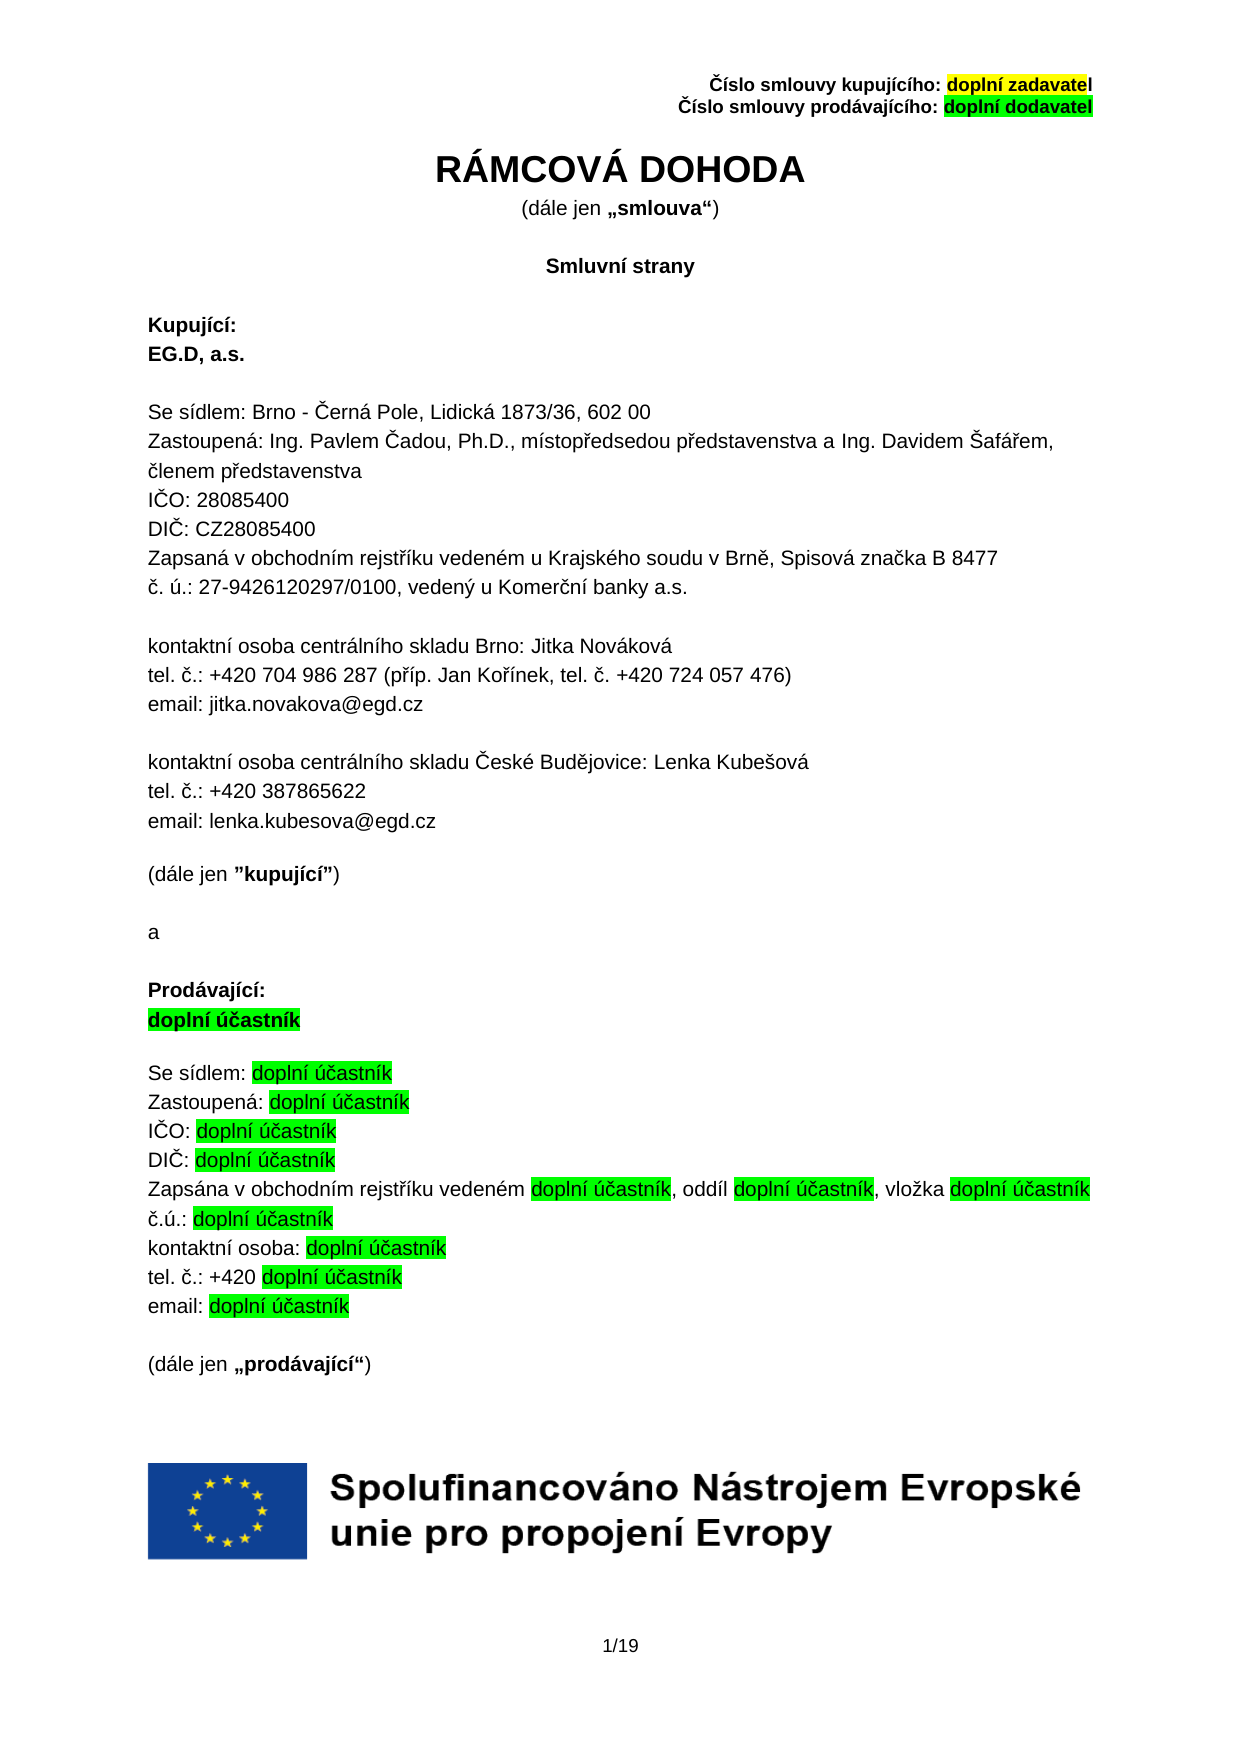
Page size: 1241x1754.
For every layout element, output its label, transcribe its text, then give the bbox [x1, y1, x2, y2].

text Smluvní strany [148, 249, 1092, 278]
text č. ú.: 27-9426120297/0100, vedený u Komerční banky a.s. [148, 570, 1092, 599]
text (dále jen „prodávající“) [148, 1347, 1092, 1376]
text Se sídlem: doplní účastník [148, 1055, 1092, 1084]
text EG.D, a.s. [148, 337, 1092, 366]
text Prodávající: [148, 973, 1092, 1002]
text IČO: 28085400 [148, 482, 1092, 512]
text (dále jen ”kupující”) [148, 856, 1092, 886]
text DIČ: doplní účastník [148, 1143, 1092, 1172]
text a [148, 915, 1092, 944]
text email: doplní účastník [148, 1289, 1092, 1318]
text RÁMCOVÁ DOHODA [148, 148, 1092, 191]
text kontaktní osoba centrálního skladu České Budějovice: Lenka Kubešová [148, 745, 1092, 774]
text (dále jen „smlouva“) [148, 191, 1092, 220]
text kontaktní osoba centrálního skladu Brno: Jitka Nováková [148, 628, 1092, 657]
text email: jitka.novakova@egd.cz [148, 687, 1092, 716]
text Zapsaná v obchodním rejstříku vedeném u Krajského soudu v Brně, Spisová značka B 8477 [148, 541, 1092, 570]
text Zastoupená: doplní účastník [148, 1084, 1092, 1114]
text tel. č.: +420 387865622 [148, 774, 1092, 803]
text Zastoupená: Ing. Pavlem Čadou, Ph.D., místopředsedou představenstva a Ing. Davidem Šafářem, členem představenstva [148, 424, 1092, 482]
picture [147, 1463, 1093, 1561]
text email: lenka.kubesova@egd.cz [148, 803, 1092, 832]
text tel. č.: +420 doplní účastník [148, 1259, 1092, 1289]
text Kupující: [148, 307, 1092, 337]
text doplní účastník [148, 1002, 1092, 1031]
text DIČ: CZ28085400 [148, 512, 1092, 541]
text kontaktní osoba: doplní účastník [148, 1230, 1092, 1259]
text Zapsána v obchodním rejstříku vedeném doplní účastník, oddíl doplní účastník, vložka doplní účastník [148, 1172, 1092, 1201]
text tel. č.: +420 704 986 287 (příp. Jan Kořínek, tel. č. +420 724 057 476) [148, 657, 1092, 687]
text č.ú.: doplní účastník [148, 1201, 1092, 1230]
text IČO: doplní účastník [148, 1114, 1092, 1143]
text Se sídlem: Brno - Černá Pole, Lidická 1873/36, 602 00 [148, 395, 1092, 424]
